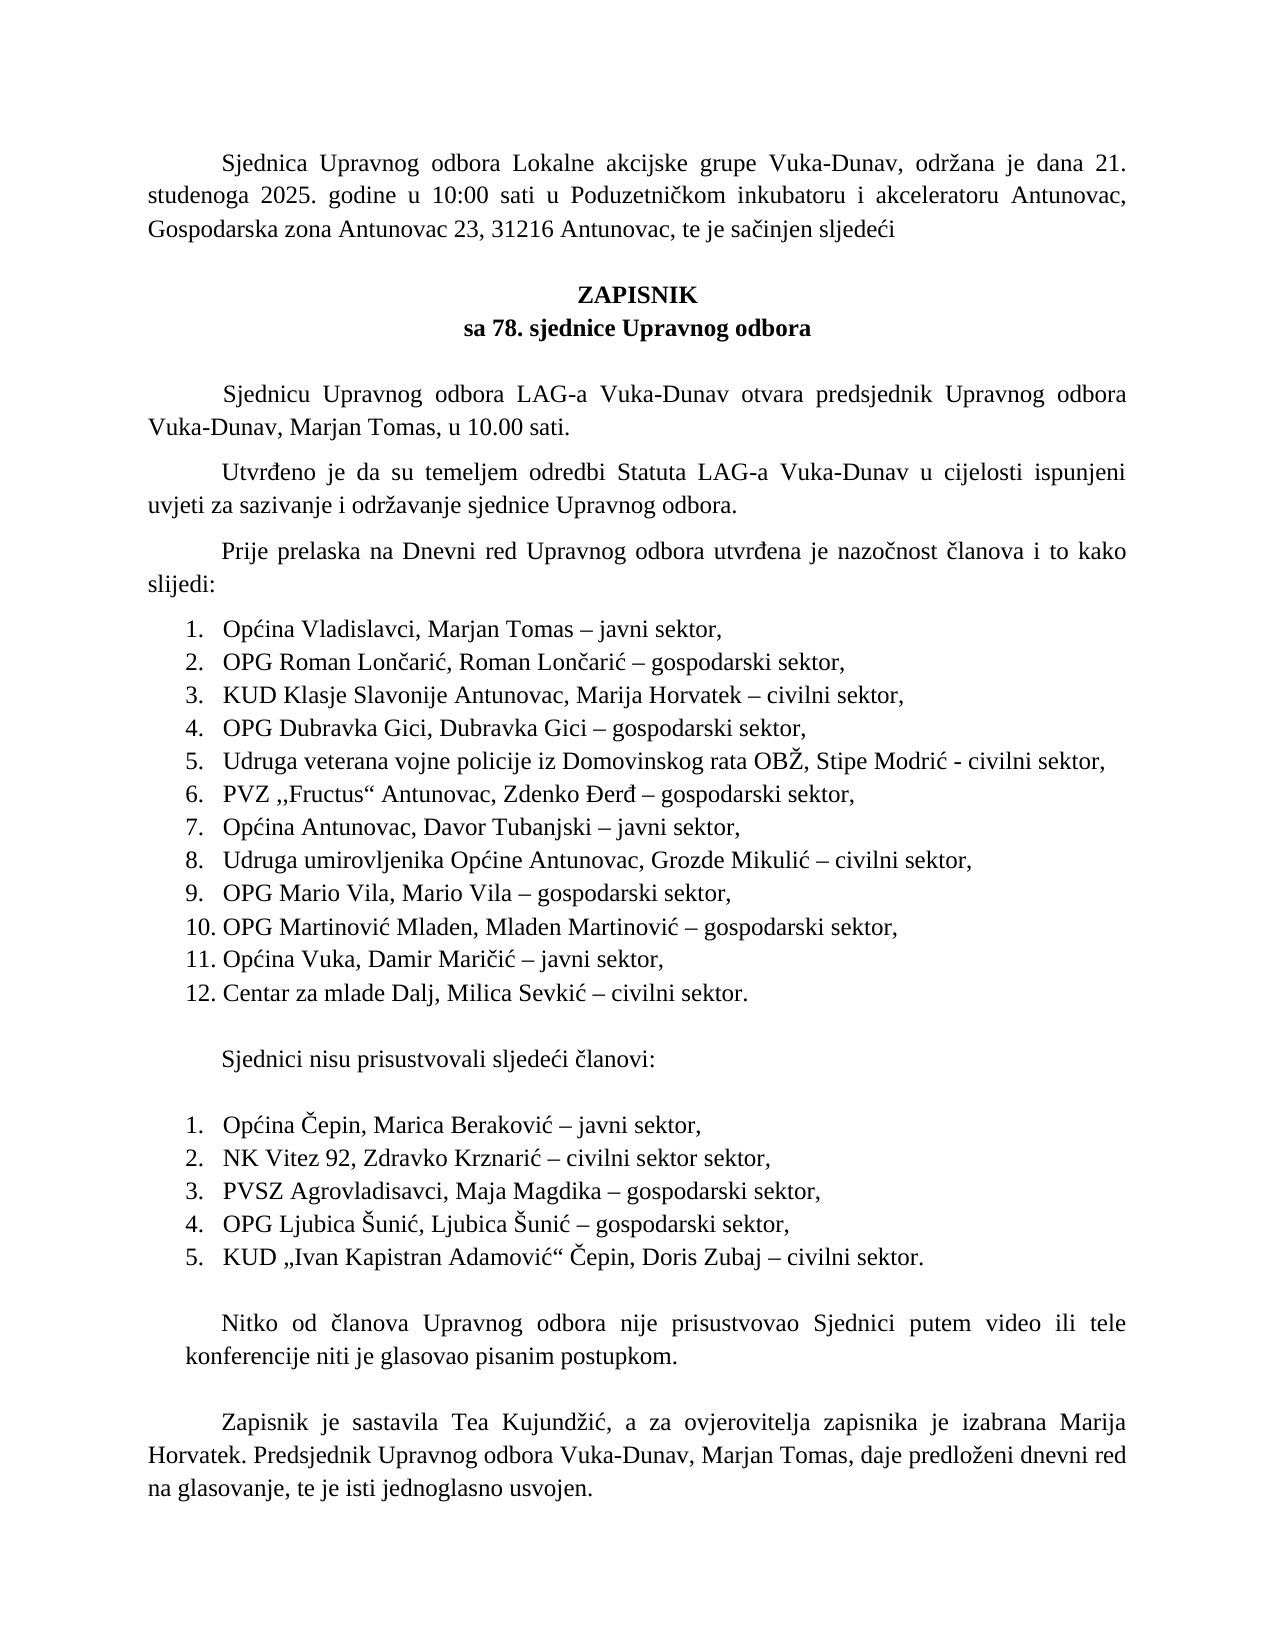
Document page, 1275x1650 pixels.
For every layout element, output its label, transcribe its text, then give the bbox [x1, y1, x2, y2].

text Sjednica Upravnog odbora Lokalne akcijske grupe Vuka-Dunav, održana je dana 21. studenoga 2025. godine u 10:00 sati u Poduzetničkom inkubatoru i akceleratoru Antunovac, Gospodarska zona Antunovac 23, 31216 Antunovac, te je sačinjen sljedeći [148, 148, 1127, 242]
list PVZ ,,Fructus“ Antunovac, Zdenko Đerđ – gospodarski sektor, [185, 779, 1127, 808]
list NK Vitez 92, Zdravko Krznarić – civilni sektor sektor, [185, 1143, 1127, 1171]
text Sjednici nisu prisustvovali sljedeći članovi: [221, 1044, 1127, 1072]
list PVSZ Agrovladisavci, Maja Magdika – gospodarski sektor, [185, 1176, 1127, 1204]
list Udruga umirovljenika Općine Antunovac, Grozde Mikulić – civilni sektor, [185, 846, 1127, 874]
list Udruga veterana vojne policije iz Domovinskog rata OBŽ, Stipe Modrić - civilni sektor, [185, 746, 1127, 775]
list Općina Vuka, Damir Maričić – javni sektor, [185, 944, 1127, 973]
list Centar za mlade Dalj, Milica Sevkić – civilni sektor. [185, 978, 1127, 1006]
text Prije prelaska na Dnevni red Upravnog odbora utvrđena je nazočnost članova i to kako slijedi: [148, 536, 1127, 598]
list Općina Vladislavci, Marjan Tomas – javni sektor, [185, 614, 1127, 643]
list OPG Ljubica Šunić, Ljubica Šunić – gospodarski sektor, [185, 1209, 1127, 1237]
list Općina Čepin, Marica Beraković – javni sektor, [185, 1110, 1127, 1138]
list OPG Mario Vila, Mario Vila – gospodarski sektor, [185, 878, 1127, 907]
text sa 78. sjednice Upravnog odbora [148, 313, 1127, 341]
list OPG Roman Lončarić, Roman Lončarić – gospodarski sektor, [185, 647, 1127, 676]
text Zapisnik je sastavila Tea Kujundžić, a za ovjerovitelja zapisnika je izabrana Marija Horvatek. Predsjednik Upravnog odbora Vuka-Dunav, Marjan Tomas, daje predloženi dnevni red na glasovanje, te je isti jednoglasno usvojen. [148, 1407, 1127, 1502]
list KUD Klasje Slavonije Antunovac, Marija Horvatek – civilni sektor, [185, 680, 1127, 709]
text Nitko od članova Upravnog odbora nije prisustvovao Sjednici putem video ili tele konferencije niti je glasovao pisanim postupkom. [185, 1308, 1127, 1369]
text Sjednicu Upravnog odbora LAG-a Vuka-Dunav otvara predsjednik Upravnog odbora Vuka-Dunav, Marjan Tomas, u 10.00 sati. [148, 379, 1127, 441]
list KUD „Ivan Kapistran Adamović“ Čepin, Doris Zubaj – civilni sektor. [185, 1242, 1127, 1271]
text ZAPISNIK [148, 280, 1127, 308]
list OPG Martinović Mladen, Mladen Martinović – gospodarski sektor, [185, 912, 1127, 940]
text Utvrđeno je da su temeljem odredbi Statuta LAG-a Vuka-Dunav u cijelosti ispunjeni uvjeti za sazivanje i održavanje sjednice Upravnog odbora. [148, 457, 1127, 519]
list OPG Dubravka Gici, Dubravka Gici – gospodarski sektor, [185, 713, 1127, 742]
list Općina Antunovac, Davor Tubanjski – javni sektor, [185, 812, 1127, 841]
